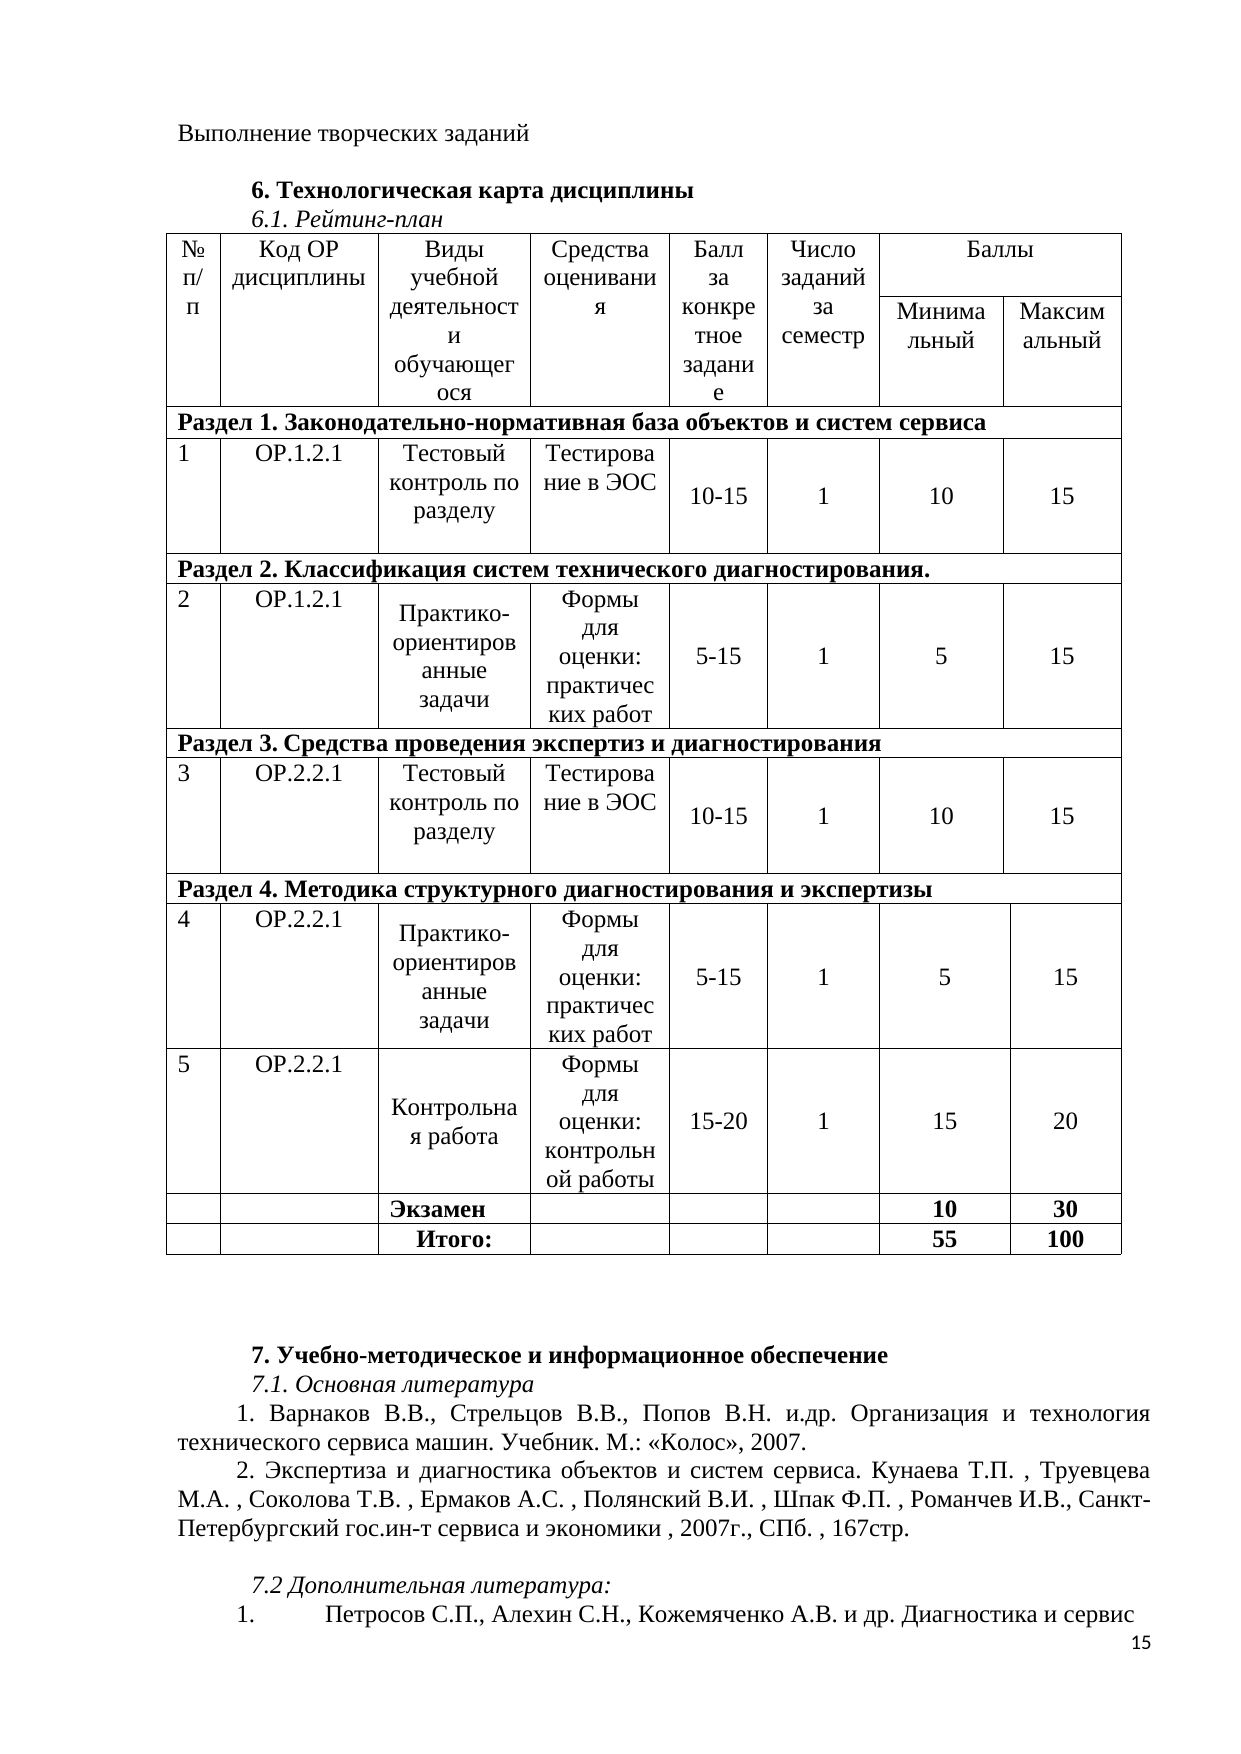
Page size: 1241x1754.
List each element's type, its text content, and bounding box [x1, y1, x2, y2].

table_cell 55 [880, 1224, 1010, 1254]
table_cell [531, 1224, 669, 1254]
table_cell 15 [880, 1049, 1010, 1193]
table_cell [670, 1224, 767, 1254]
table_cell [670, 1194, 767, 1222]
list Петросов С.П., Алехин С.Н., Кожемяченко А.В. и др. Диагностика и сервис [177, 1599, 1152, 1628]
table_cell 1 [768, 904, 879, 1048]
text 7.1. Основная литература [177, 1369, 1152, 1398]
table_cell ОР.2.2.1 [221, 904, 378, 1048]
table_cell Формы для оценки: практических работ [531, 904, 669, 1048]
table_cell Минимальный [880, 297, 1003, 406]
table_cell Формы для оценки: практических работ [531, 584, 669, 727]
table_cell Раздел 2. Классификация систем технического диагностирования. [167, 554, 1121, 583]
table_cell 15 [1004, 439, 1121, 553]
table_cell 20 [1011, 1049, 1121, 1193]
table_cell 3 [167, 758, 220, 873]
table_header Виды учебной деятельности обучающегося [379, 234, 530, 406]
table_cell 5 [880, 584, 1003, 727]
table_cell Итого: [379, 1224, 530, 1254]
table_cell 15-20 [670, 1049, 767, 1193]
table_cell 30 [1011, 1194, 1121, 1222]
table_cell 2 [167, 584, 220, 727]
table_header Балл за конкретное задание [670, 234, 767, 406]
table_cell 5-15 [670, 904, 767, 1048]
text Выполнение творческих заданий [177, 118, 1152, 147]
table_cell 15 [1011, 904, 1121, 1048]
table_cell 10-15 [670, 439, 767, 553]
table_cell 1 [768, 584, 879, 727]
table_cell 5 [880, 904, 1010, 1048]
text 6. Технологическая карта дисциплины [177, 176, 1152, 204]
table_cell 10 [880, 1194, 1010, 1222]
table_cell [768, 1224, 879, 1254]
table_cell 1 [768, 439, 879, 553]
table_cell 1 [167, 439, 220, 553]
table_cell [221, 1224, 378, 1254]
table_cell [221, 1194, 378, 1222]
table_cell ОР.1.2.1 [221, 439, 378, 553]
table_cell [167, 1194, 220, 1222]
table_cell [167, 1224, 220, 1254]
table_header Код ОР дисциплины [221, 234, 378, 406]
table_header № п/п [167, 234, 220, 406]
table_cell 5-15 [670, 584, 767, 727]
table_cell Экзамен [379, 1194, 530, 1222]
table_cell 10 [880, 439, 1003, 553]
text 2. Экспертиза и диагностика объектов и систем сервиса. Кунаева Т.П. , Труевцева М.А. , Соколова Т.В. , Ермаков А.С. , Полянский В.И. , Шпак Ф.П. , Романчев И.В., Санкт-Петербургский гос.ин-т сервиса и экономики , 2007г., СПб. , 167стр. [177, 1456, 1152, 1542]
table_cell Максимальный [1004, 297, 1121, 406]
table_cell 15 [1004, 584, 1121, 727]
table_cell 4 [167, 904, 220, 1048]
table_cell Тестовый контроль по разделу [379, 439, 530, 553]
table_header Число заданий за семестр [768, 234, 879, 406]
table_cell 10-15 [670, 758, 767, 873]
table_cell [768, 1194, 879, 1222]
text 1. Варнаков В.В., Стрельцов В.В., Попов В.Н. и.др. Организация и технология технического сервиса машин. Учебник. М.: «Колос», 2007. [177, 1398, 1152, 1456]
table_cell 1 [768, 758, 879, 873]
table_cell Тестирование в ЭОС [531, 439, 669, 553]
table_cell Тестовый контроль по разделу [379, 758, 530, 873]
table_cell Раздел 4. Методика структурного диагностирования и экспертизы [167, 874, 1121, 903]
table_cell ОР.1.2.1 [221, 584, 378, 727]
table_cell Контрольная работа [379, 1049, 530, 1193]
table_cell Практико-ориентированные задачи [379, 584, 530, 727]
table_cell Тестирование в ЭОС [531, 758, 669, 873]
table_header Средства оценивания [531, 234, 669, 406]
table_cell Раздел 3. Средства проведения экспертиз и диагностирования [167, 729, 1121, 757]
table_header Баллы [880, 234, 1121, 296]
table_cell 10 [880, 758, 1003, 873]
table_cell 15 [1004, 758, 1121, 873]
table_cell Формы для оценки: контрольной работы [531, 1049, 669, 1193]
list Дополнительная литература: [251, 1571, 1152, 1599]
table_cell 5 [167, 1049, 220, 1193]
text 7. Учебно-методическое и информационное обеспечение [177, 1341, 1152, 1369]
table_cell Раздел 1. Законодательно-нормативная база объектов и систем сервиса [167, 407, 1121, 437]
table_cell ОР.2.2.1 [221, 758, 378, 873]
table_cell 100 [1011, 1224, 1121, 1254]
table_cell Практико-ориентированные задачи [379, 904, 530, 1048]
table_cell 1 [768, 1049, 879, 1193]
table_cell [531, 1194, 669, 1222]
text 6.1. Рейтинг-план [177, 204, 1152, 233]
table_cell ОР.2.2.1 [221, 1049, 378, 1193]
